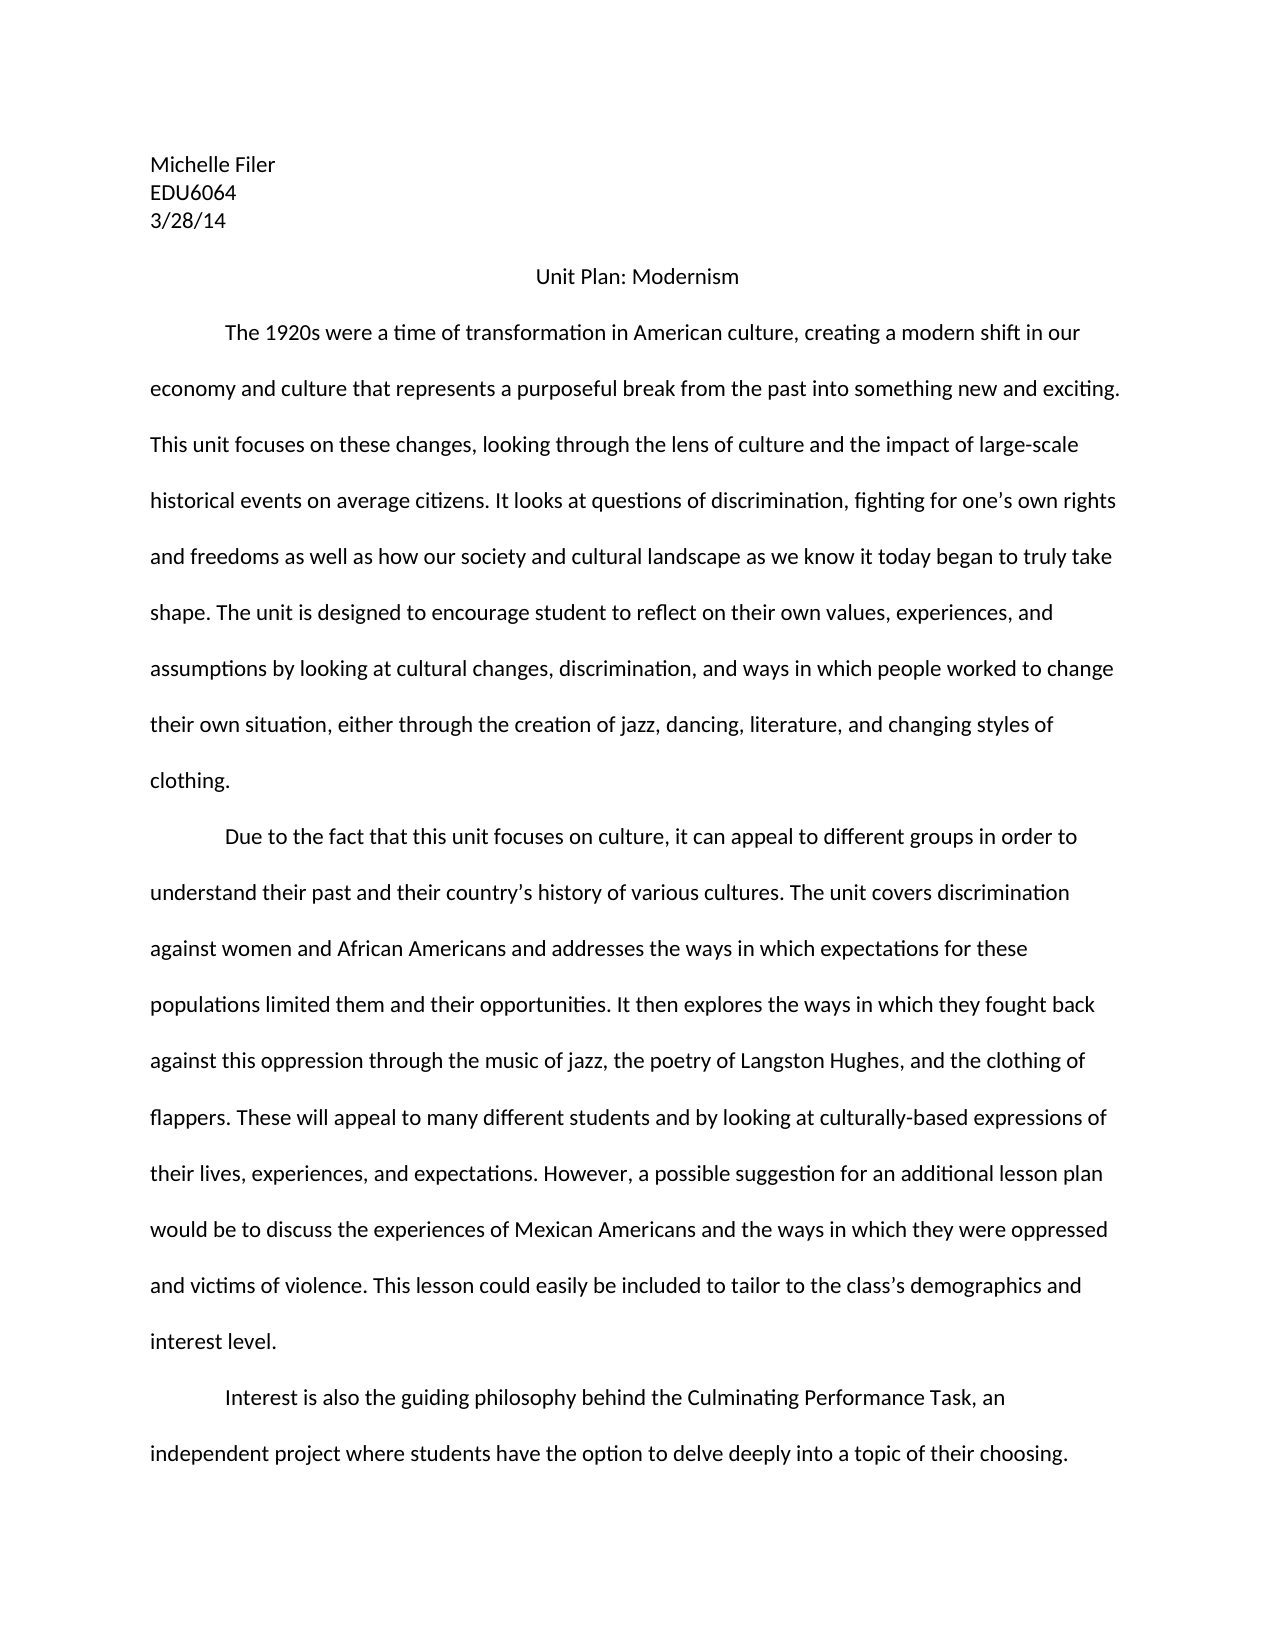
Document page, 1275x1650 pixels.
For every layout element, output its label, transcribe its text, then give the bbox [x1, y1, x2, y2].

text 3/28/14 [150, 206, 1125, 234]
text Unit Plan: Modernism [150, 262, 1125, 290]
text The 1920s were a time of transformation in American culture, creating a modern shift in our economy and culture that represents a purposeful break from the past into something new and exciting. This unit focuses on these changes, looking through the lens of culture and the impact of large-scale historical events on average citizens. It looks at questions of discrimination, fighting for one’s own rights and freedoms as well as how our society and cultural landscape as we know it today began to truly take shape. The unit is designed to encourage student to reflect on their own values, experiences, and assumptions by looking at cultural changes, discrimination, and ways in which people worked to change their own situation, either through the creation of jazz, dancing, literature, and changing styles of clothing. [150, 318, 1125, 794]
text EDU6064 [150, 178, 1125, 206]
text Due to the fact that this unit focuses on culture, it can appeal to different groups in order to understand their past and their country’s history of various cultures. The unit covers discrimination against women and African Americans and addresses the ways in which expectations for these populations limited them and their opportunities. It then explores the ways in which they fought back against this oppression through the music of jazz, the poetry of Langston Hughes, and the clothing of flappers. These will appeal to many different students and by looking at culturally-based expressions of their lives, experiences, and expectations. However, a possible suggestion for an additional lesson plan would be to discuss the experiences of Mexican Americans and the ways in which they were oppressed and victims of violence. This lesson could easily be included to tailor to the class’s demographics and interest level. [150, 822, 1125, 1355]
text Michelle Filer [150, 150, 1125, 178]
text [150, 1383, 1125, 1467]
